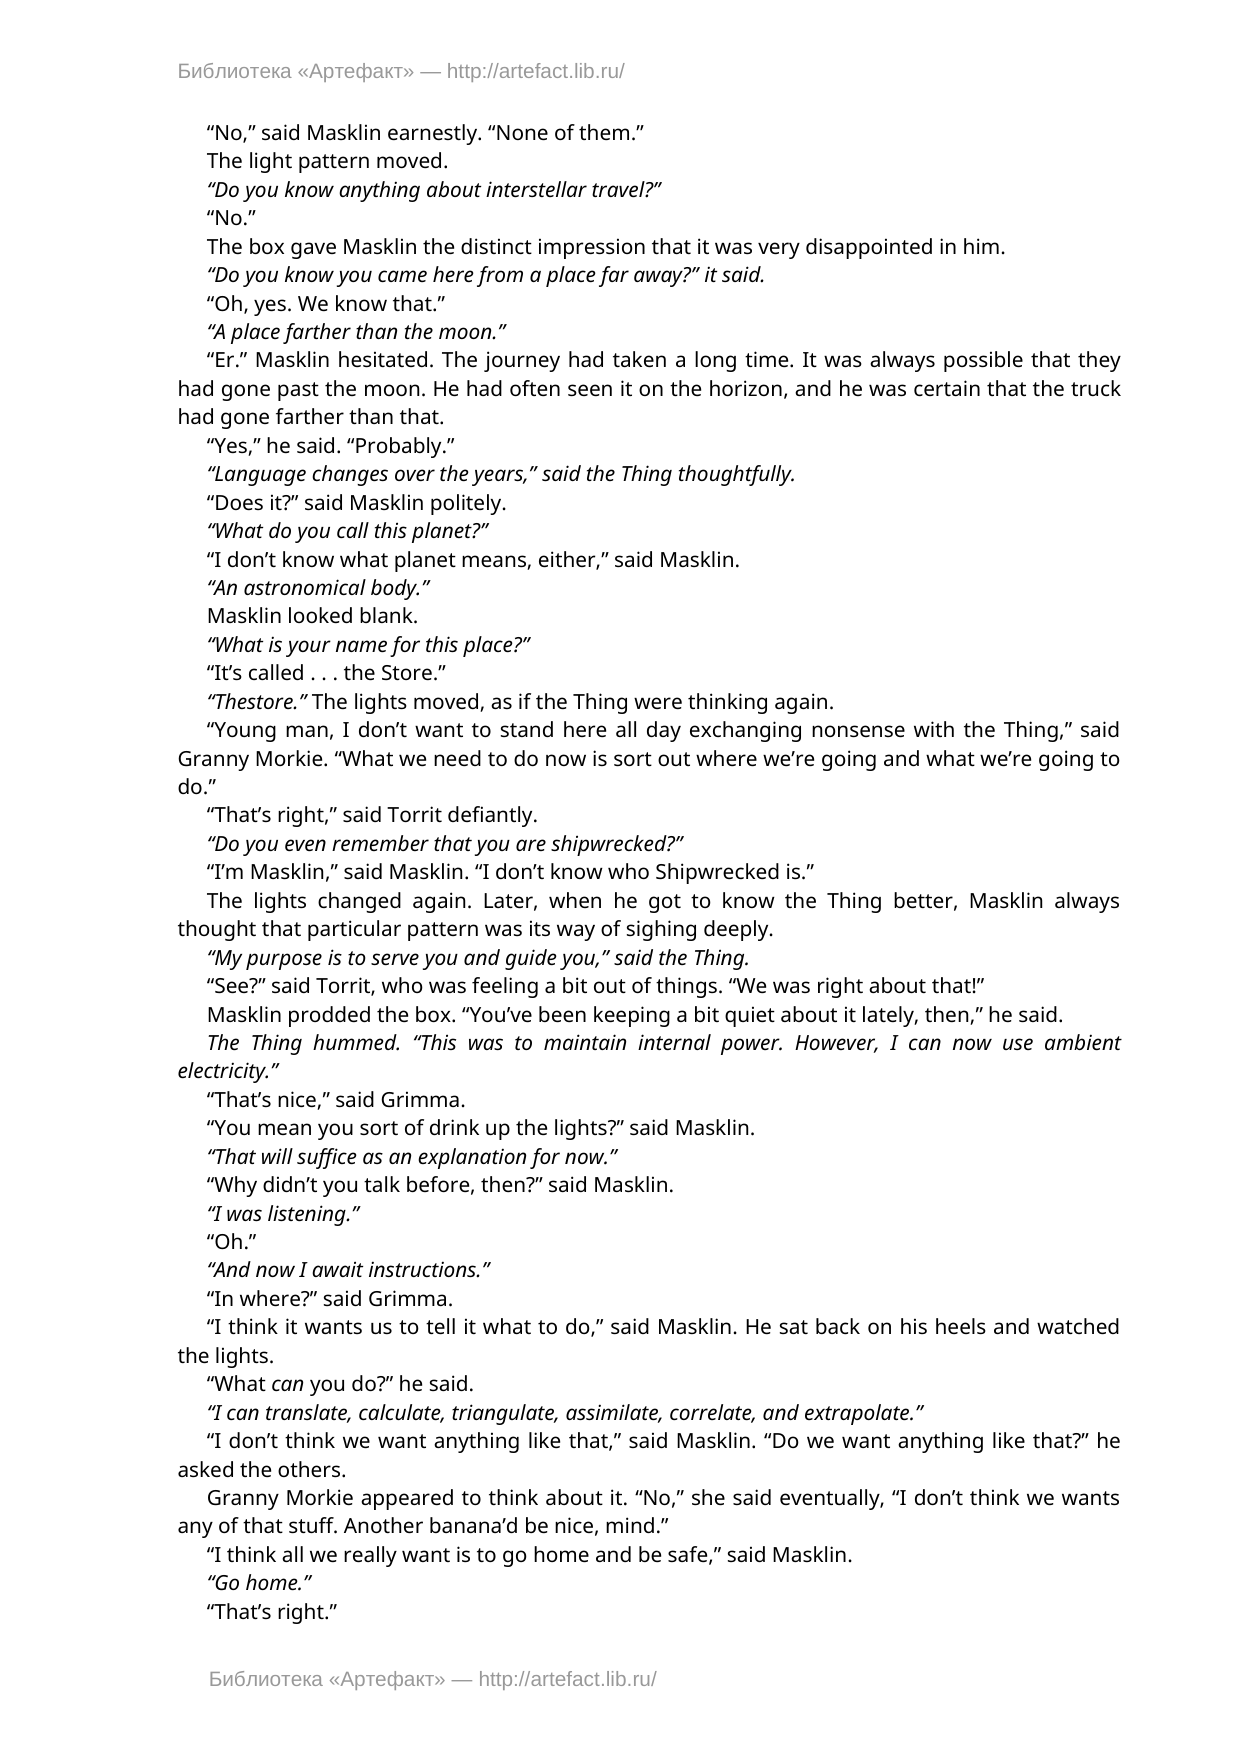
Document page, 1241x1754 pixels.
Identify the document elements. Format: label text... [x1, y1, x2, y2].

text “I can translate, calculate, triangulate, assimilate, correlate, and extrapolate.” [177, 1398, 1122, 1426]
text “A place farther than the moon.” [177, 317, 1122, 346]
text “Young man, I don’t want to stand here all day exchanging nonsense with the Thing,” said Granny Morkie. “What we need to do now is sort out where we’re going and what we’re going to do.” [177, 715, 1122, 801]
text “What is your name for this place?” [177, 630, 1122, 658]
text “Oh.” [177, 1227, 1122, 1256]
text “I don’t know what planet means, either,” said Masklin. [177, 545, 1122, 573]
text The box gave Masklin the distinct impression that it was very disappointed in him. [177, 232, 1122, 260]
text “I’m Masklin,” said Masklin. “I don’t know who Shipwrecked is.” [177, 857, 1122, 886]
text “Do you even remember that you are shipwrecked?” [177, 829, 1122, 857]
text “My purpose is to serve you and guide you,” said the Thing. [177, 943, 1122, 971]
text “I was listening.” [177, 1199, 1122, 1227]
text Masklin looked blank. [177, 602, 1122, 630]
text “Language changes over the years,” said the Thing thoughtfully. [177, 459, 1122, 488]
text “Does it?” said Masklin politely. [177, 488, 1122, 516]
text “You mean you sort of drink up the lights?” said Masklin. [177, 1113, 1122, 1142]
text “Er.” Masklin hesitated. The journey had taken a long time. It was always possible that they had gone past the moon. He had often seen it on the horizon, and he was certain that the truck had gone farther than that. [177, 346, 1122, 431]
text “That will suffice as an explanation for now.” [177, 1142, 1122, 1170]
text “It’s called . . . the Store.” [177, 658, 1122, 687]
text “I think it wants us to tell it what to do,” said Masklin. He sat back on his heels and watched the lights. [177, 1312, 1122, 1369]
text “An astronomical body.” [177, 573, 1122, 602]
text “Yes,” he said. “Probably.” [177, 431, 1122, 459]
text “That’s nice,” said Grimma. [177, 1085, 1122, 1113]
text “Thestore.” The lights moved, as if the Thing were thinking again. [177, 687, 1122, 715]
text “I think all we really want is to go home and be safe,” said Masklin. [177, 1540, 1122, 1568]
text “Do you know anything about interstellar travel?” [177, 175, 1122, 203]
text The light pattern moved. [177, 147, 1122, 175]
text “What can you do?” he said. [177, 1369, 1122, 1398]
text “See?” said Torrit, who was feeling a bit out of things. “We was right about that!” [177, 971, 1122, 1000]
text The lights changed again. Later, when he got to know the Thing better, Masklin always thought that particular pattern was its way of sighing deeply. [177, 886, 1122, 943]
text “Do you know you came here from a place far away?” it said. [177, 260, 1122, 289]
text “And now I await instructions.” [177, 1256, 1122, 1284]
text “I don’t think we want anything like that,” said Masklin. “Do we want anything like that?” he asked the others. [177, 1426, 1122, 1483]
text “That’s right.” [177, 1597, 1122, 1625]
text “No,” said Masklin earnestly. “None of them.” [177, 118, 1122, 147]
text “What do you call this planet?” [177, 516, 1122, 545]
text “No.” [177, 203, 1122, 232]
text “In where?” said Grimma. [177, 1284, 1122, 1312]
text “Go home.” [177, 1568, 1122, 1597]
text “Why didn’t you talk before, then?” said Masklin. [177, 1170, 1122, 1199]
text Granny Morkie appeared to think about it. “No,” she said eventually, “I don’t think we wants any of that stuff. Another banana’d be nice, mind.” [177, 1483, 1122, 1540]
text The Thing hummed. “This was to maintain internal power. However, I can now use ambient electricity.” [177, 1028, 1122, 1085]
text Masklin prodded the box. “You’ve been keeping a bit quiet about it lately, then,” he said. [177, 1000, 1122, 1028]
text “That’s right,” said Torrit defiantly. [177, 801, 1122, 829]
text “Oh, yes. We know that.” [177, 289, 1122, 317]
